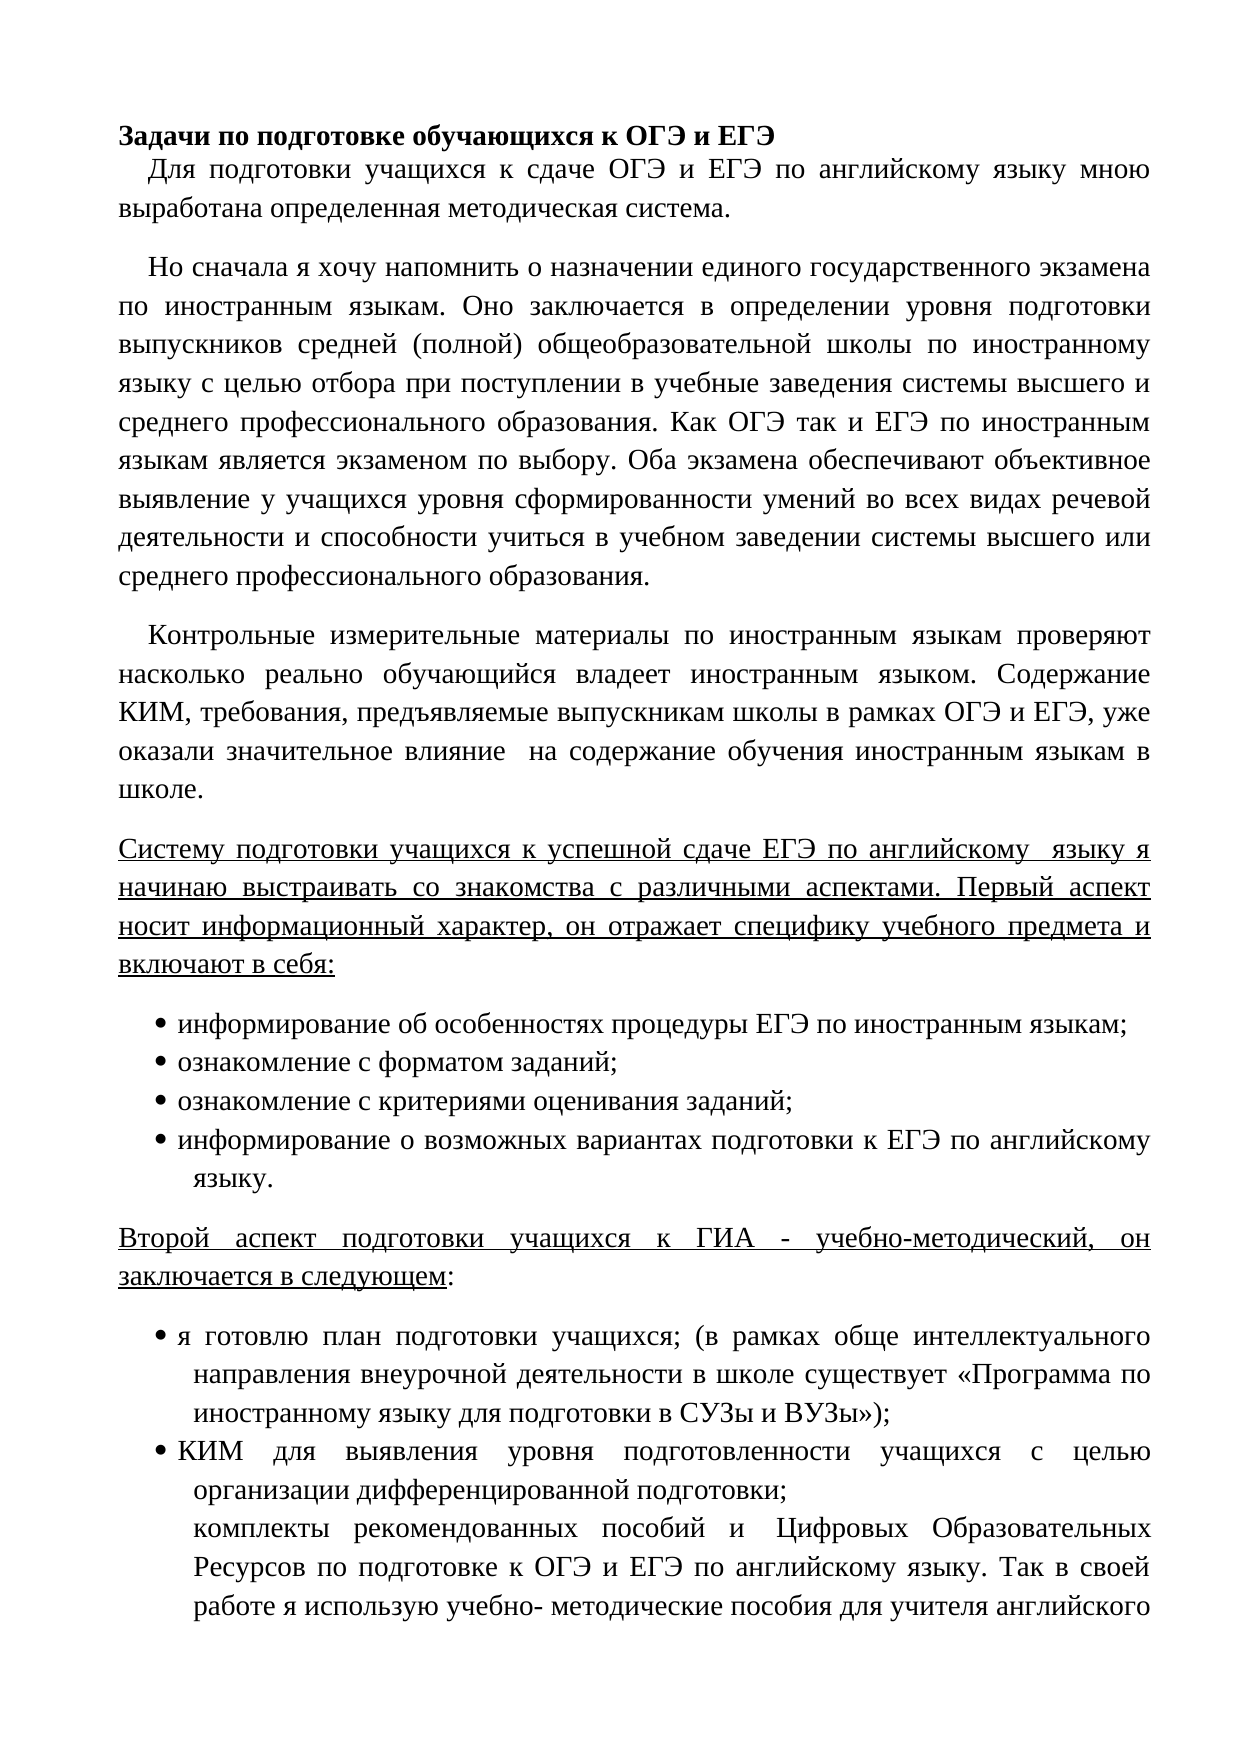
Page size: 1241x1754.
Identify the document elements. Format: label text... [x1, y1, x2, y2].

text Задачи по подготовке обучающихся к ОГЭ и ЕГЭ [118, 118, 1152, 152]
text Второй аспект подготовки учащихся к ГИА - учебно-методический, он заключается в следующем: [118, 1220, 1152, 1292]
text Для подготовки учащихся к сдаче ОГЭ и ЕГЭ по английскому языку мною выработана определенная методическая система. [118, 152, 1152, 224]
text Контрольные измерительные материалы по иностранным языкам проверяют насколько реально обучающийся владеет иностранным языком. Содержание КИМ, требования, предъявляемые выпускникам школы в рамках ОГЭ и ЕГЭ, уже оказали значительное влияние на содержание обучения иностранным языкам в школе. [118, 617, 1152, 805]
list КИМ для выявления уровня подготовленности учащихся с целью организации дифференцированной подготовки; [156, 1433, 1152, 1506]
text Но сначала я хочу напомнить о назначении единого государственного экзамена по иностранным языкам. Оно заключается в определении уровня подготовки выпускников средней (полной) общеобразовательной школы по иностранному языку с целью отбора при поступлении в учебные заведения системы высшего и среднего профессионального образования. Как ОГЭ так и ЕГЭ по иностранным языкам является экзаменом по выбору. Оба экзамена обеспечивают объективное выявление у учащихся уровня сформированности умений во всех видах речевой деятельности и способности учиться в учебном заведении системы высшего или среднего профессионального образования. [118, 249, 1152, 591]
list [193, 1511, 1152, 1621]
list ознакомление с критериями оценивания заданий; [156, 1083, 1152, 1117]
list я готовлю план подготовки учащихся; (в рамках обще интеллектуального направления внеурочной деятельности в школе существует «Программа по иностранному языку для подготовки в СУЗы и ВУЗы»); [156, 1318, 1152, 1428]
list ознакомление с форматом заданий; [156, 1044, 1152, 1078]
list информирование об особенностях процедуры ЕГЭ по иностранным языкам; [156, 1006, 1152, 1039]
text Систему подготовки учащихся к успешной сдаче ЕГЭ по английскому языку я начинаю выстраивать со знакомства с различными аспектами. Первый аспект носит информационный характер, он отражает специфику учебного предмета и включают в себя: [118, 831, 1152, 980]
list информирование о возможных вариантах подготовки к ЕГЭ по английскому языку. [156, 1122, 1152, 1194]
